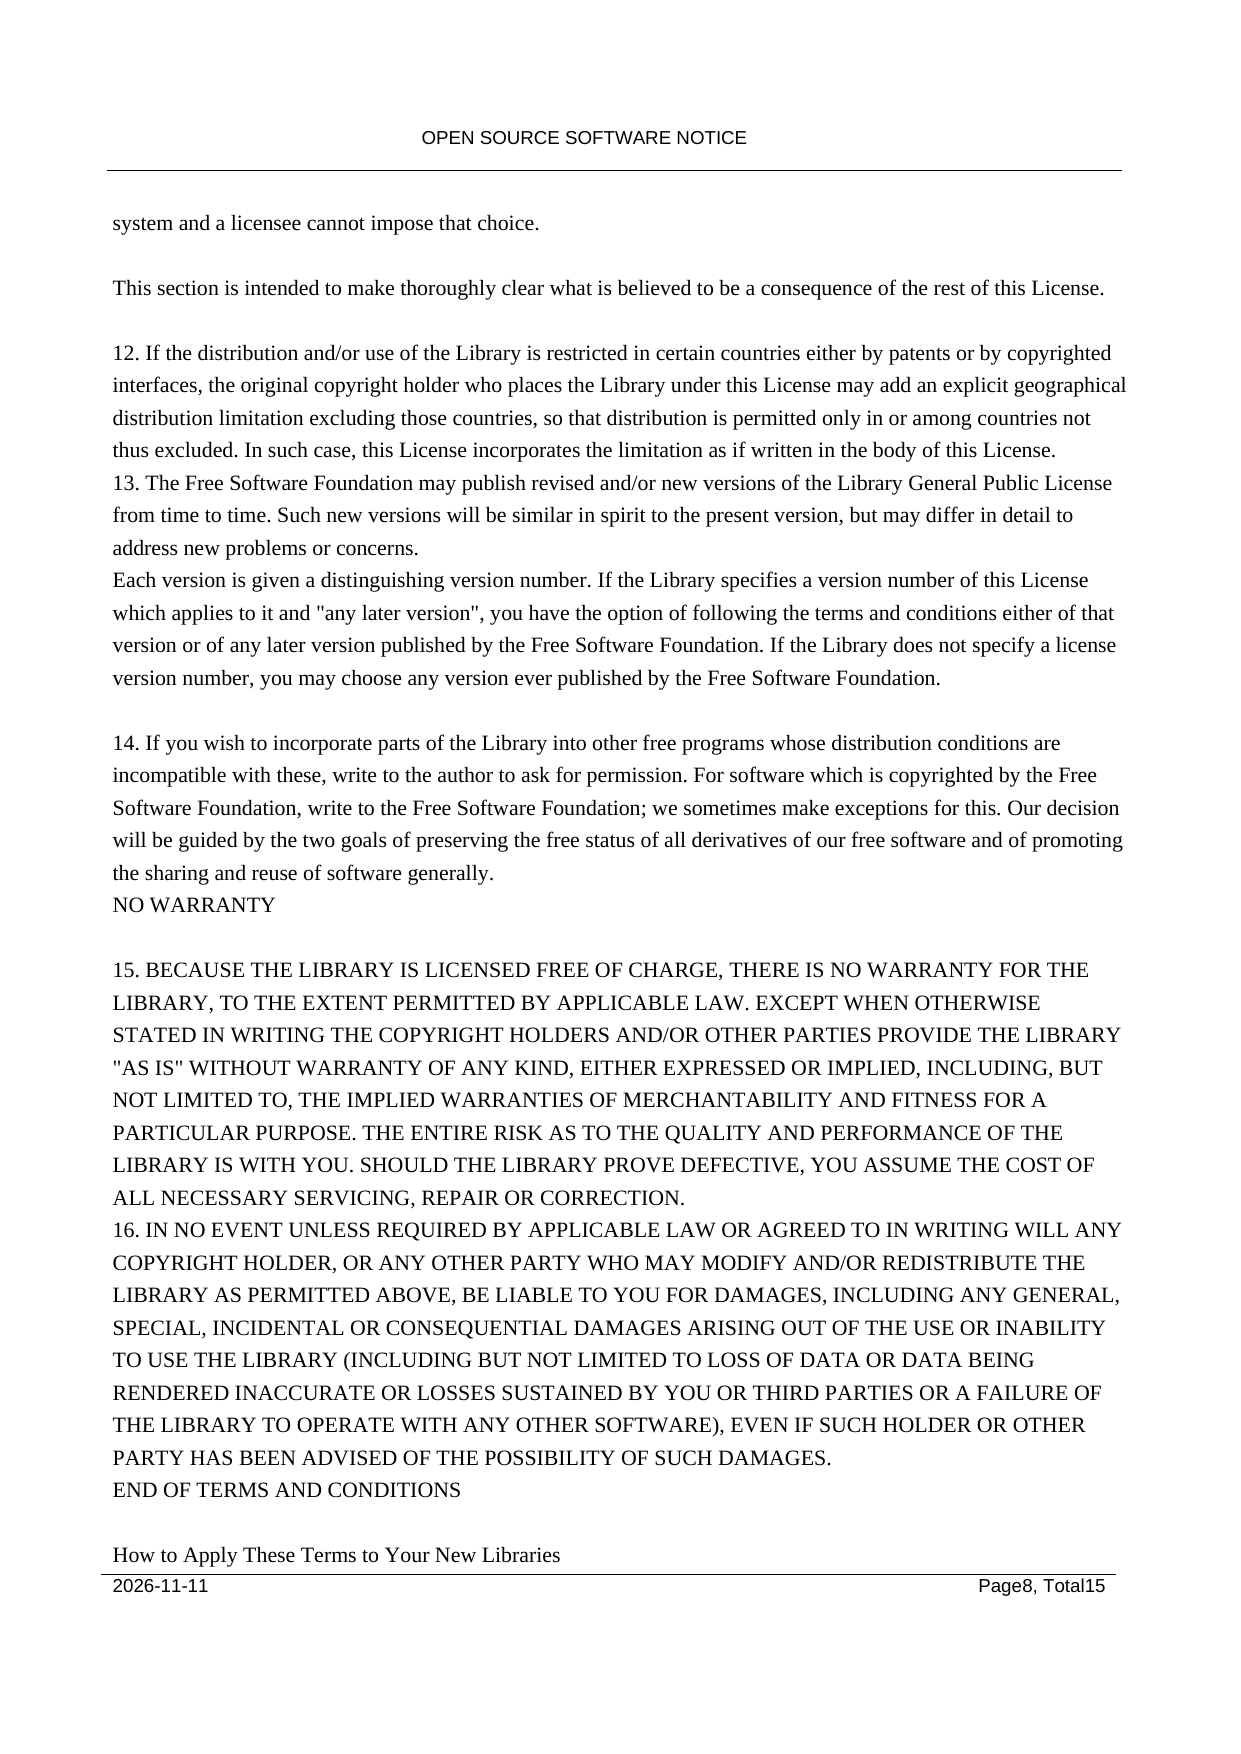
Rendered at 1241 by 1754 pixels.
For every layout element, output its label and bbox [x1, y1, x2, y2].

text [112, 206, 1128, 1571]
